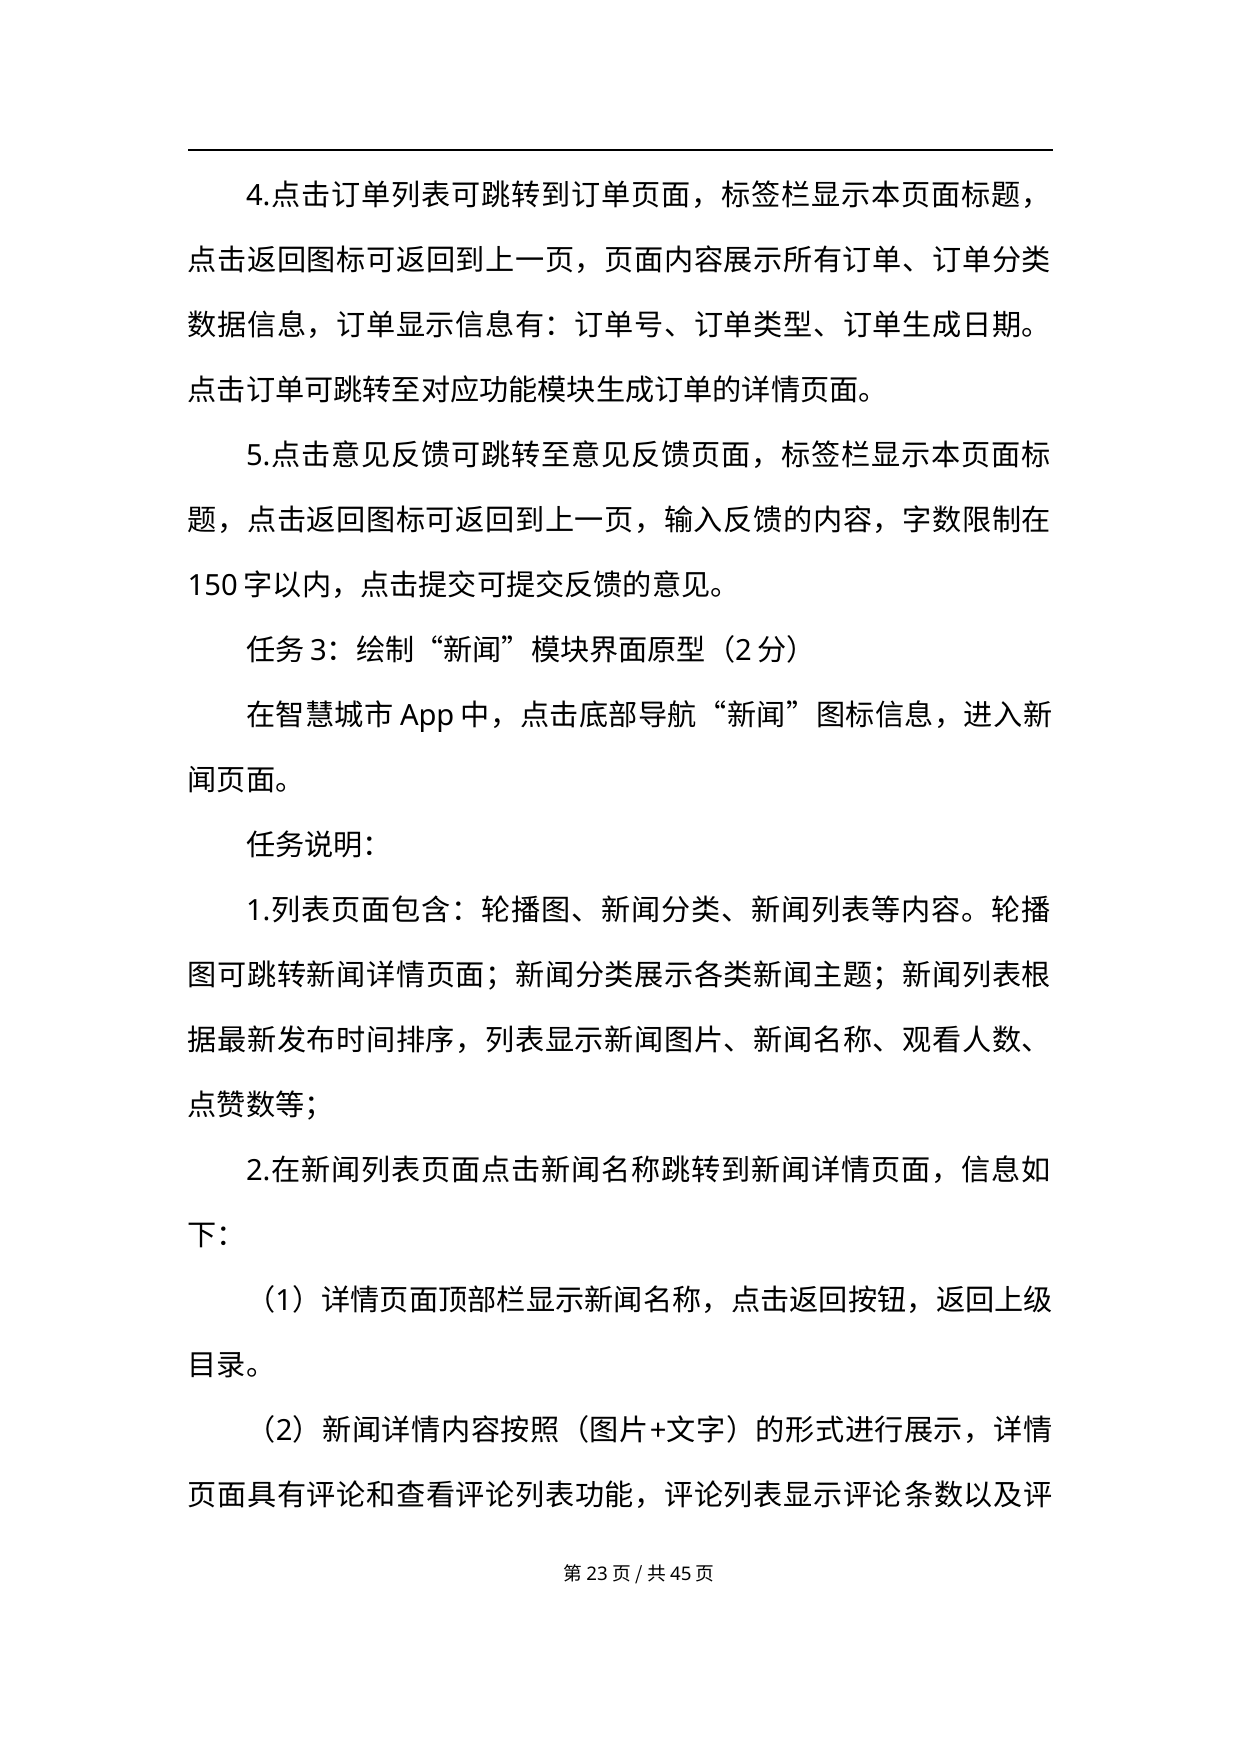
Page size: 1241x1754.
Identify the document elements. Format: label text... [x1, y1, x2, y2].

text 1.列表页面包含：轮播图、新闻分类、新闻列表等内容。轮播图可跳转新闻详情页面；新闻分类展示各类新闻主题；新闻列表根据最新发布时间排序，列表显示新闻图片、新闻名称、观看人数、点赞数等； [187, 875, 1053, 1135]
text 任务3：绘制“新闻”模块界面原型（2分） [187, 615, 1053, 680]
text 4.点击订单列表可跳转到订单页面，标签栏显示本页面标题，点击返回图标可返回到上一页，页面内容展示所有订单、订单分类数据信息，订单显示信息有：订单号、订单类型、订单生成日期。点击订单可跳转至对应功能模块生成订单的详情页面。 [187, 160, 1053, 420]
text 5.点击意见反馈可跳转至意见反馈页面，标签栏显示本页面标题，点击返回图标可返回到上一页，输入反馈的内容，字数限制在150字以内，点击提交可提交反馈的意见。 [187, 420, 1053, 615]
text 2.在新闻列表页面点击新闻名称跳转到新闻详情页面，信息如下： [187, 1135, 1053, 1265]
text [187, 1395, 1053, 1525]
text 在智慧城市App中，点击底部导航“新闻”图标信息，进入新闻页面。 [187, 680, 1053, 810]
text 任务说明： [187, 810, 1053, 875]
text （1）详情页面顶部栏显示新闻名称，点击返回按钮，返回上级目录。 [187, 1265, 1053, 1395]
